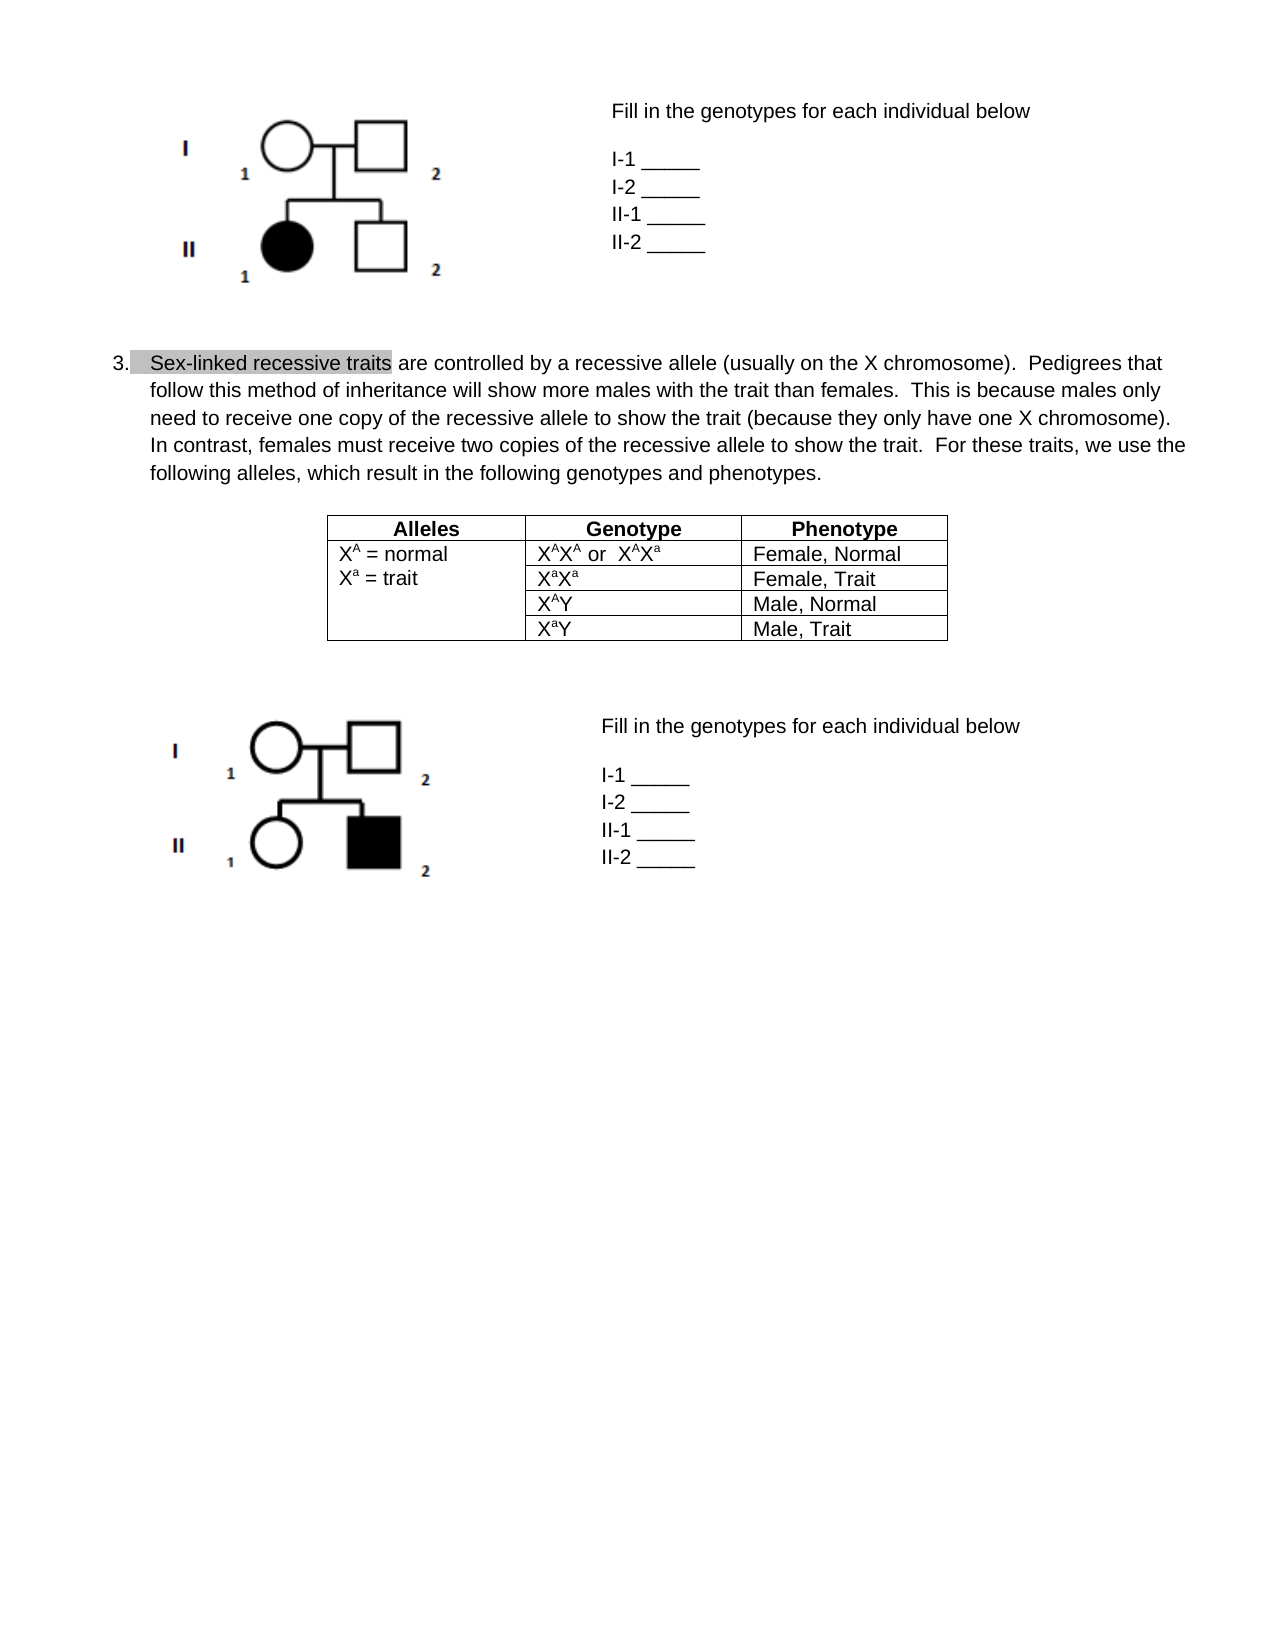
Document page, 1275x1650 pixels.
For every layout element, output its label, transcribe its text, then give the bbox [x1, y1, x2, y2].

table_cell XAXA or XAXa [526, 541, 741, 565]
table_header Genotype [526, 516, 741, 540]
picture [150, 75, 517, 319]
table_cell Male, Trait [742, 616, 947, 640]
table_cell XaXa [526, 566, 741, 590]
table_cell XaY [526, 616, 741, 640]
table_header Alleles [328, 516, 525, 540]
picture [150, 696, 474, 917]
table_cell Male, Normal [742, 591, 947, 615]
table_cell Female, Normal [742, 541, 947, 565]
table_cell Female, Trait [742, 566, 947, 590]
table_cell XAY [526, 591, 741, 615]
table_cell XA = normal Xa = trait [328, 541, 525, 640]
list Sex-linked recessive traits are controlled by a recessive allele (usually on the X chromosome). Pedigrees that follow this method of inheritance will show more males with the trait than females. This is because males only need to receive one copy of the recessive allele to show the trait (because they only have one X chromosome). In contrast, females must receive two copies of the recessive allele to show the trait. For these traits, we use the following alleles, which result in the following genotypes and phenotypes. [112, 350, 1200, 484]
table_header Phenotype [742, 516, 947, 540]
